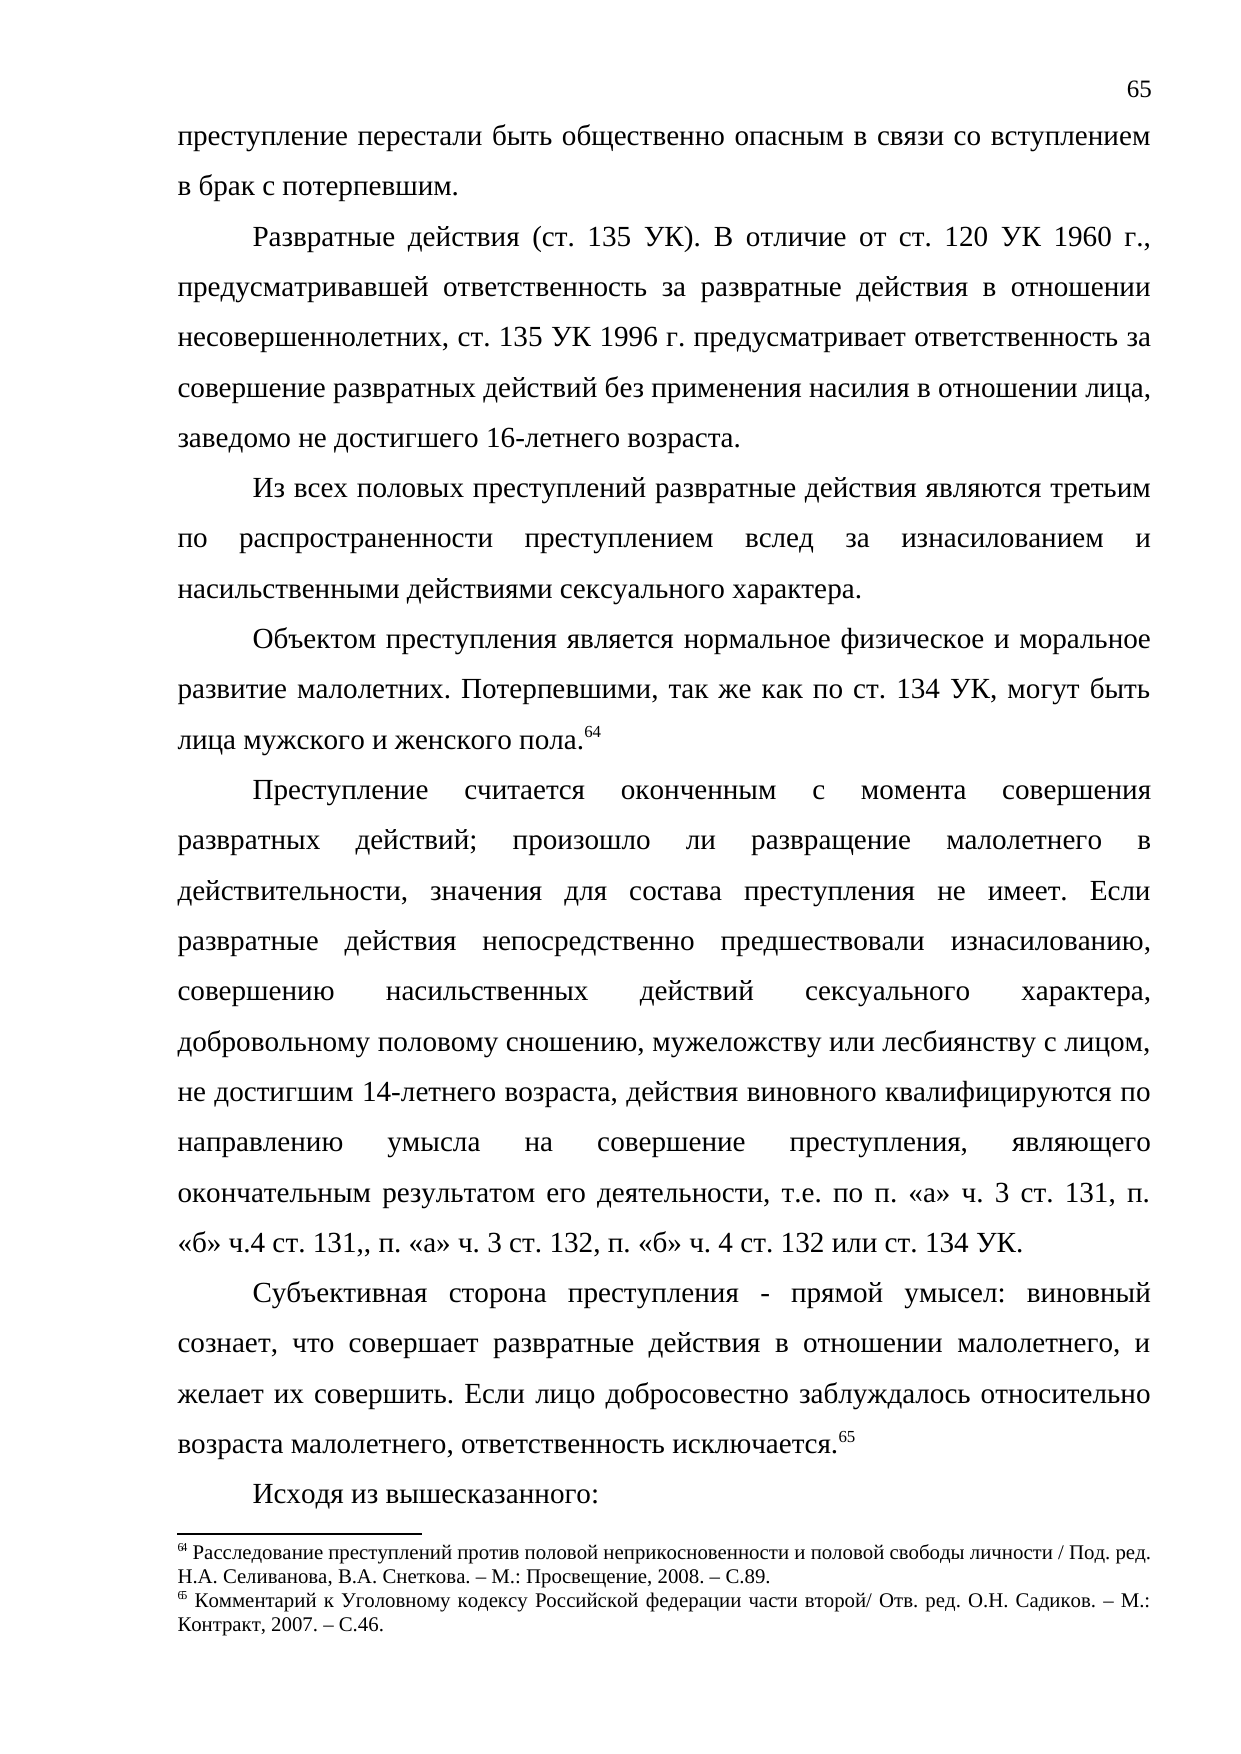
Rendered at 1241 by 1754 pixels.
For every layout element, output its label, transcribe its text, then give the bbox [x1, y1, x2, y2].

text Из всех половых преступлений развратные действия являются третьим по распространенности преступлением вслед за изнасилованием и насильственными действиями сексуального характера. [177, 470, 1152, 604]
text Субъективная сторона преступления - прямой умысел: виновный сознает, что совершает развратные действия в отношении малолетнего, и желает их совершить. Если лицо добросовестно заблуждалось относительно возраста малолетнего, ответственность исключается. [177, 1275, 1152, 1460]
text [177, 118, 1152, 202]
text Развратные действия (ст. 135 УК). В отличие от ст. 120 УК ., предусматривавшей ответственность за развратные действия в отношении несовершеннолетних, ст. 135 УК . предусматривает ответственность за совершение развратных действий без применения насилия в отношении лица, заведомо не достигшего 16-летнего возраста. [177, 219, 1152, 453]
text Преступление считается оконченным с момента совершения развратных действий; произошло ли развращение малолетнего в действительности, значения для состава преступления не имеет. Если развратные действия непосредственно предшествовали изнасилованию, совершению насильственных действий сексуального характера, добровольному половому сношению, мужеложству или лесбиянству с лицом, не достигшим 14-летнего возраста, действия виновного квалифицируются по направлению умысла на совершение преступления, являющего окончательным результатом его деятельности, т.е. по п. «а» ч. 3 ст. 131, п. «б» ч.4 ст. 131,, п. «а» ч. 3 ст. 132, п. «б» ч. 4 ст. 132 или ст. 134 УК. [177, 772, 1152, 1258]
text Объектом преступления является нормальное физическое и моральное развитие малолетних. Потерпевшими, так же как по ст. 134 УК, могут быть лица мужского и женского пола. [177, 621, 1152, 755]
text Исходя из вышесказанного: [177, 1477, 1152, 1510]
